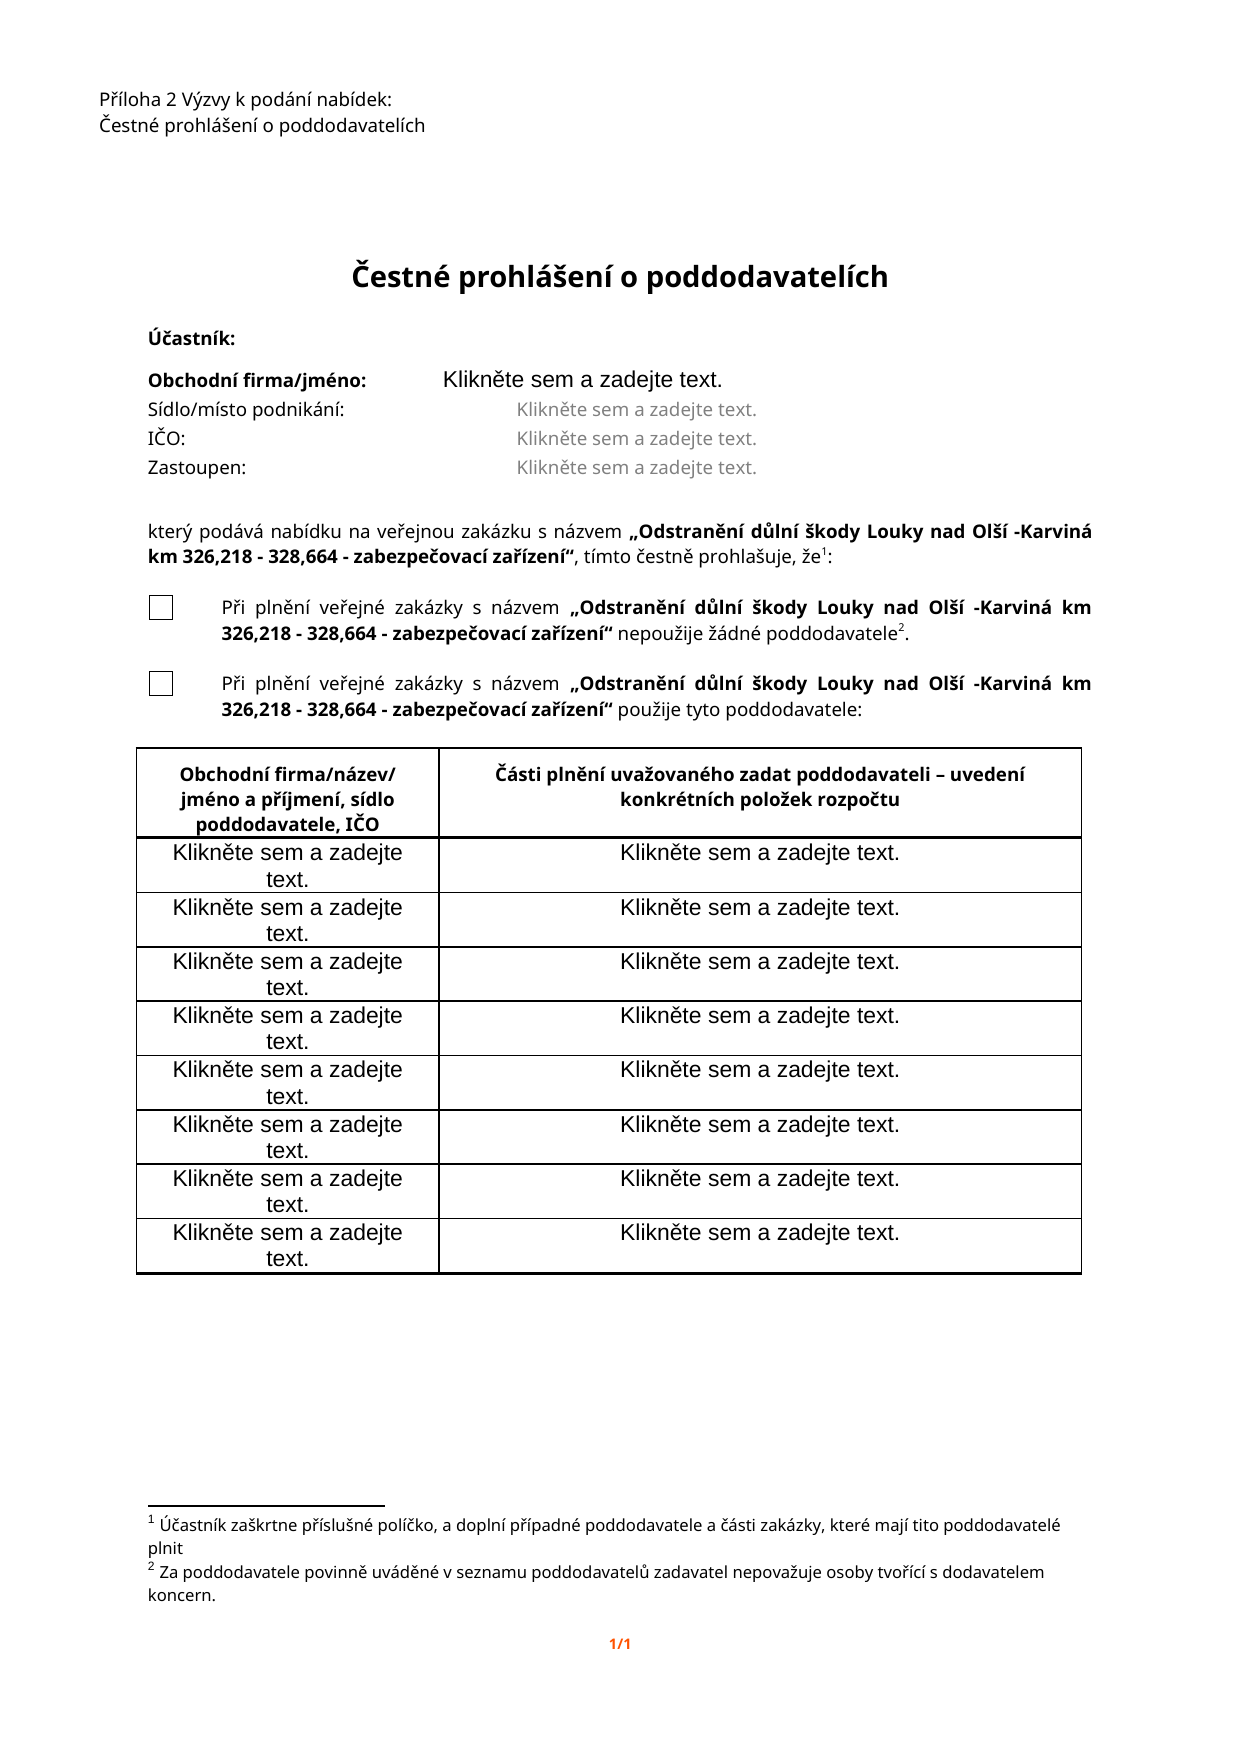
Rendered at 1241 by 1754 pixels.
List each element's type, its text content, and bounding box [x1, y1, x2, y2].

table_header Obchodní firma/název/ jméno a příjmení, sídlo poddodavatele, IČO [137, 749, 438, 836]
text Při plnění veřejné zakázky s názvem „Odstranění důlní škody Louky nad Olší -Karviná km 326,218 - 328,664 - zabezpečovací zařízení“ použije tyto poddodavatele: [148, 670, 1093, 721]
title Čestné prohlášení o poddodavatelích [148, 256, 1093, 296]
text Při plnění veřejné zakázky s názvem „Odstranění důlní škody Louky nad Olší -Karviná km 326,218 - 328,664 - zabezpečovací zařízení“ nepoužije žádné poddodavatele. [148, 594, 1093, 645]
text Účastník: [148, 321, 1093, 352]
table_header Části plnění uvažovaného zadat poddodavateli – uvedení konkrétních položek rozpočtu [440, 749, 1081, 836]
text který podává nabídku na veřejnou zakázku s názvem „Odstranění důlní škody Louky nad Olší -Karviná km 326,218 - 328,664 - zabezpečovací zařízení“, tímto čestně prohlašuje, že: [148, 518, 1093, 569]
text IČO: [148, 422, 1093, 451]
text Zastoupen: [148, 451, 1093, 480]
text Sídlo/místo podnikání: [148, 393, 1093, 422]
text Obchodní firma/jméno: [148, 364, 1093, 393]
